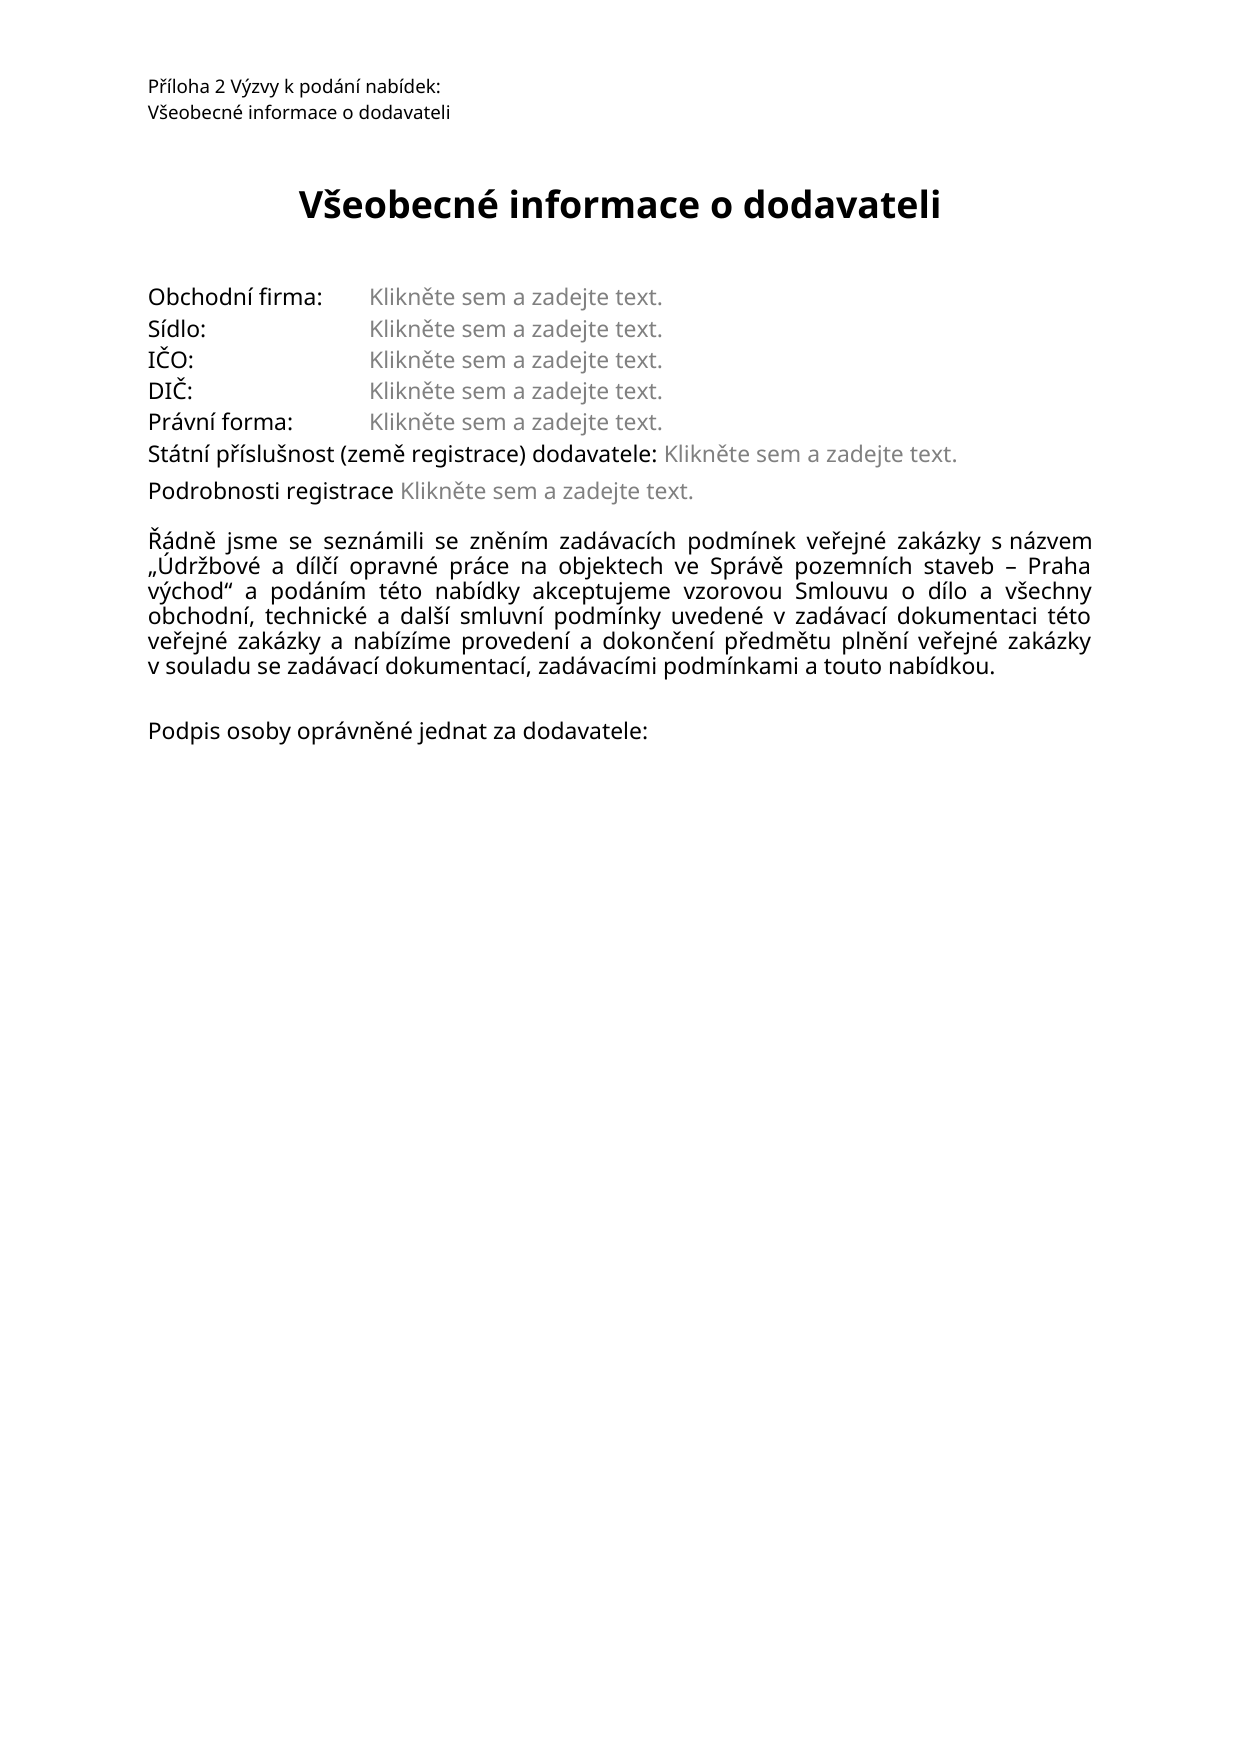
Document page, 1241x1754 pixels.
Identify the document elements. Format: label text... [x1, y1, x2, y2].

text IČO: [148, 348, 1093, 373]
text DIČ: [148, 379, 1093, 404]
text Podpis osoby oprávněné jednat za dodavatele: [148, 714, 1093, 746]
text Právní forma: [148, 411, 1093, 436]
text Obchodní firma: [148, 286, 1093, 311]
title Všeobecné informace o dodavateli [148, 178, 1093, 229]
text Řádně jsme se seznámili se zněním zadávacích podmínek veřejné zakázky s názvem „Údržbové a dílčí opravné práce na objektech ve Správě pozemních staveb – Praha východ“ a podáním této nabídky akceptujeme vzorovou Smlouvu o dílo a všechny obchodní, technické a další smluvní podmínky uvedené v zadávací dokumentaci této veřejné zakázky a nabízíme provedení a dokončení předmětu plnění veřejné zakázky v souladu se zadávací dokumentací, zadávacími podmínkami a touto nabídkou. [148, 529, 1093, 679]
text Podrobnosti registrace [148, 479, 1093, 504]
text Sídlo: [148, 317, 1093, 342]
text Státní příslušnost (země registrace) dodavatele: [148, 442, 1093, 467]
